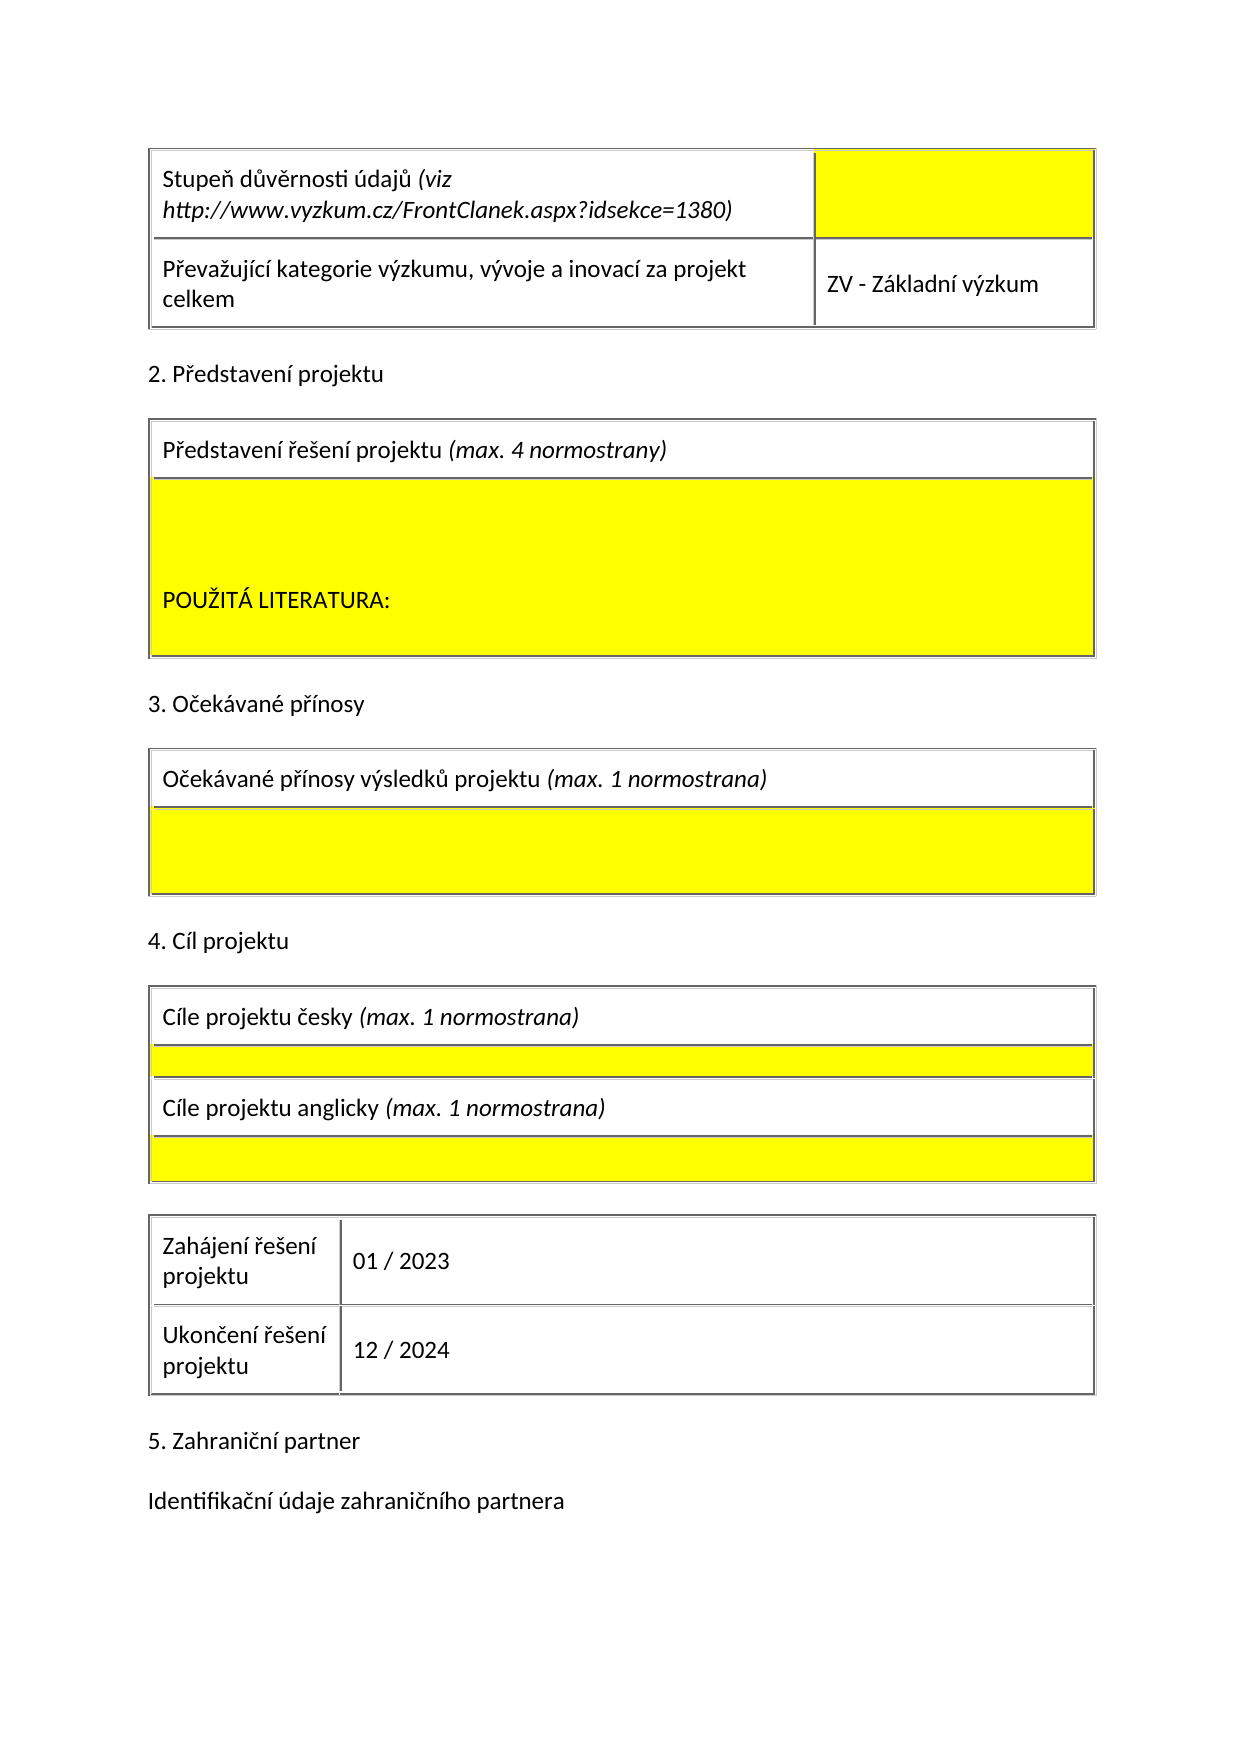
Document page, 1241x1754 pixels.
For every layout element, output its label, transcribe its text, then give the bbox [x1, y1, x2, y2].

table_cell ZV - Základní výzkum [814, 237, 1093, 326]
text 3. Očekávané přínosy [148, 688, 1092, 718]
table_cell Ukončení řešení projektu [152, 1304, 340, 1393]
table_cell [152, 806, 1094, 893]
table_header Očekávané přínosy výsledků projektu (max. 1 normostrana) [152, 751, 1093, 806]
text 4. Cíl projektu [148, 925, 1092, 956]
table_cell Cíle projektu anglicky (max. 1 normostrana) [152, 1076, 1094, 1135]
text Identifikační údaje zahraničního partnera [148, 1485, 1092, 1515]
table_header Zahájení řešení projektu [152, 1216, 340, 1303]
table_cell [814, 151, 1093, 237]
table_cell POUŽITÁ LITERATURA: [152, 477, 1093, 655]
table_cell 12 / 2024 [340, 1304, 1094, 1393]
table_header Představení řešení projektu (max. 4 normostrany) [152, 422, 1093, 477]
text 5. Zahraniční partner [148, 1425, 1092, 1456]
text 2. Představení projektu [148, 359, 1092, 389]
table_cell Stupeň důvěrnosti údajů (viz http://www.vyzkum.cz/FrontClanek.aspx?idsekce=1380) [152, 151, 814, 237]
table_header Cíle projektu česky (max. 1 normostrana) [152, 989, 1093, 1044]
table_cell [152, 1044, 1093, 1076]
table_cell [152, 1135, 1093, 1181]
table_cell Převažující kategorie výzkumu, vývoje a inovací za projekt celkem [152, 237, 814, 326]
table_header 01 / 2023 [340, 1218, 1093, 1303]
